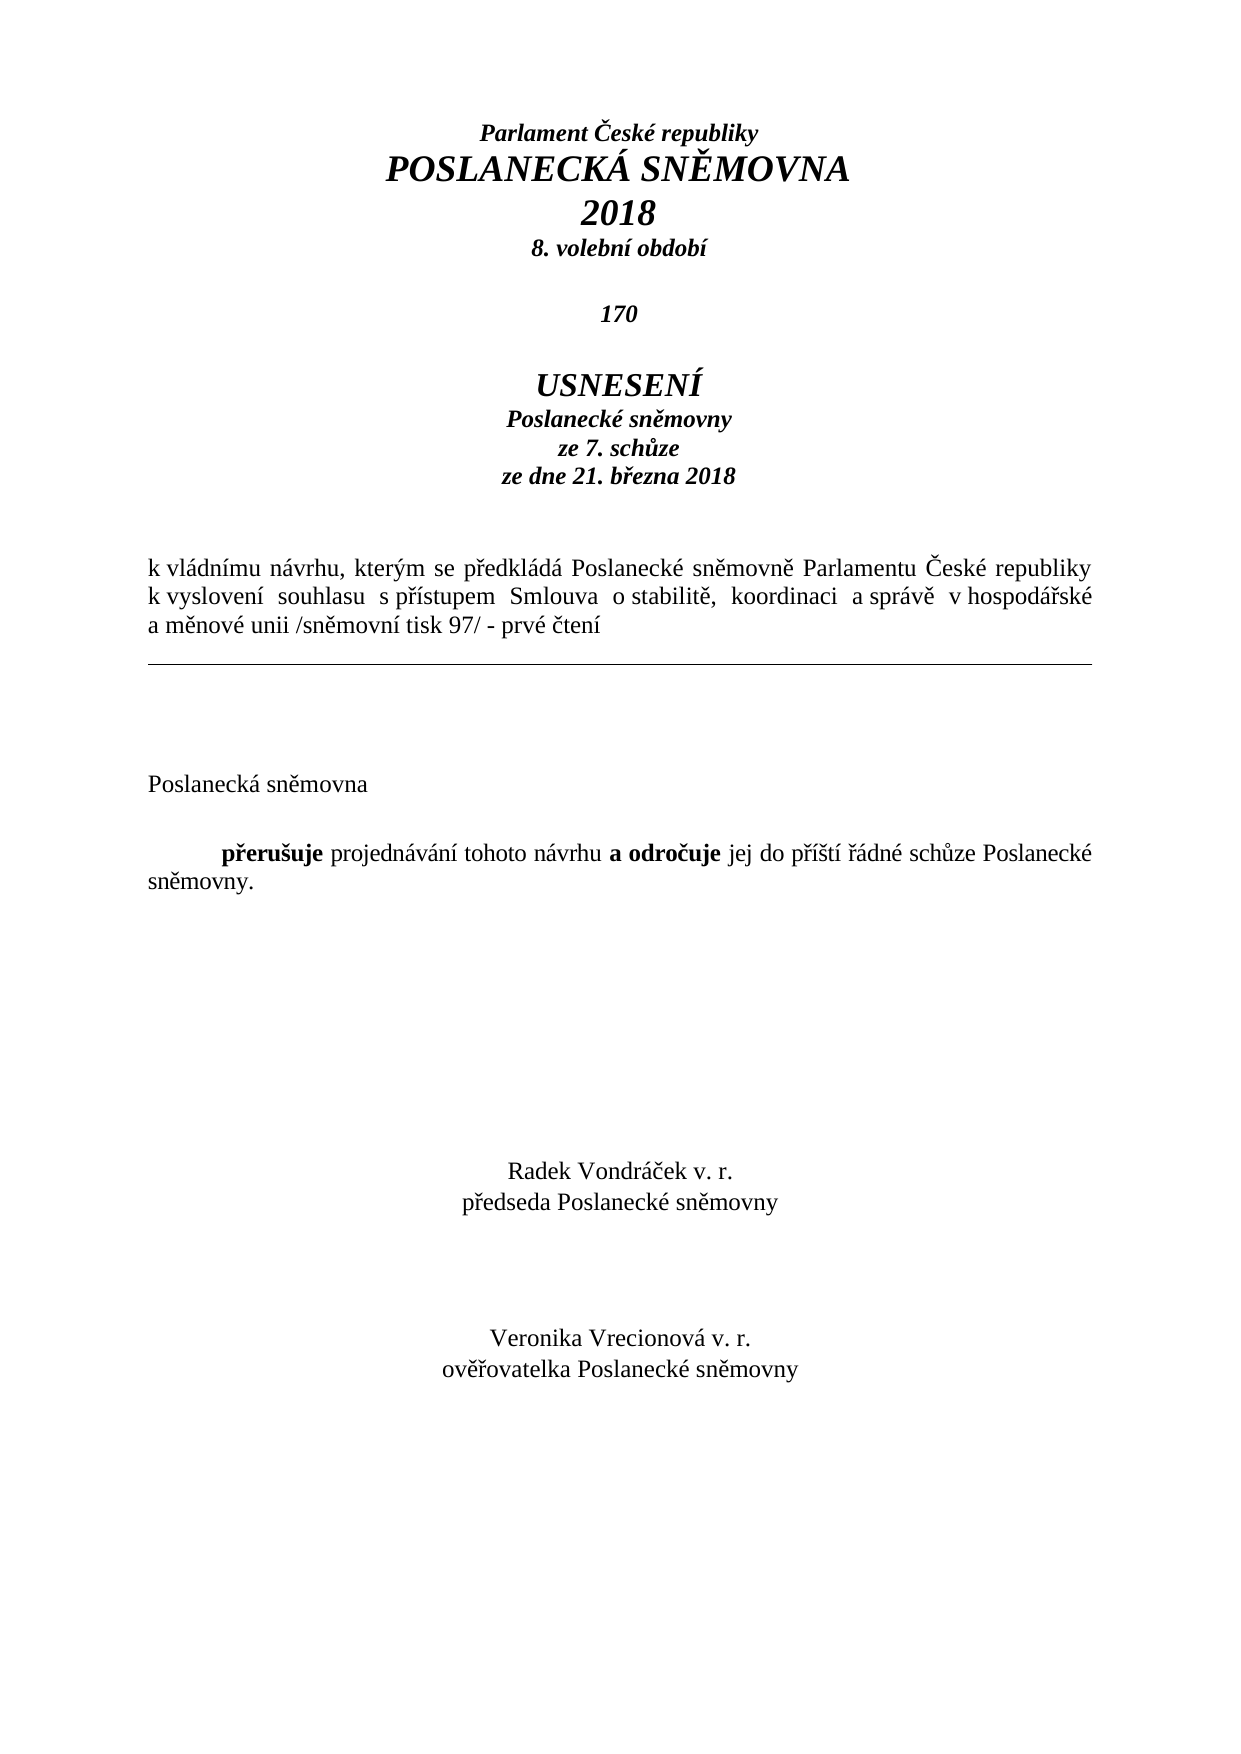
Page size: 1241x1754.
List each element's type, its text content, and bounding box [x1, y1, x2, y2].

text Poslanecká sněmovna [148, 769, 1092, 798]
text Parlament České republiky [148, 118, 1092, 147]
text 8. volební období [148, 233, 1092, 262]
text 170 [148, 299, 1092, 328]
text k vládnímu návrhu, kterým se předkládá Poslanecké sněmovně Parlamentu České republiky k vyslovení souhlasu s přístupem Smlouva o stabilitě, koordinaci a správě v hospodářské a měnové unii /sněmovní tisk 97/ - prvé čtení [148, 553, 1092, 664]
text USNESENÍ [148, 366, 1092, 404]
text 2018 [148, 190, 1092, 233]
text Radek Vondráček v. r. [148, 1156, 1092, 1185]
text Veronika Vrecionová v. r. [148, 1323, 1092, 1351]
text přerušuje projednávání tohoto návrhu a odročuje jej do příští řádné schůze Poslanecké sněmovny. [148, 838, 1092, 895]
text předseda Poslanecké sněmovny [148, 1187, 1092, 1216]
text ze 7. schůze [148, 433, 1092, 461]
text ověřovatelka Poslanecké sněmovny [148, 1354, 1092, 1382]
text ze dne 21. března 2018 [148, 461, 1092, 490]
text POSLANECKÁ SNĚMOVNA [148, 147, 1092, 190]
text Poslanecké sněmovny [148, 404, 1092, 433]
